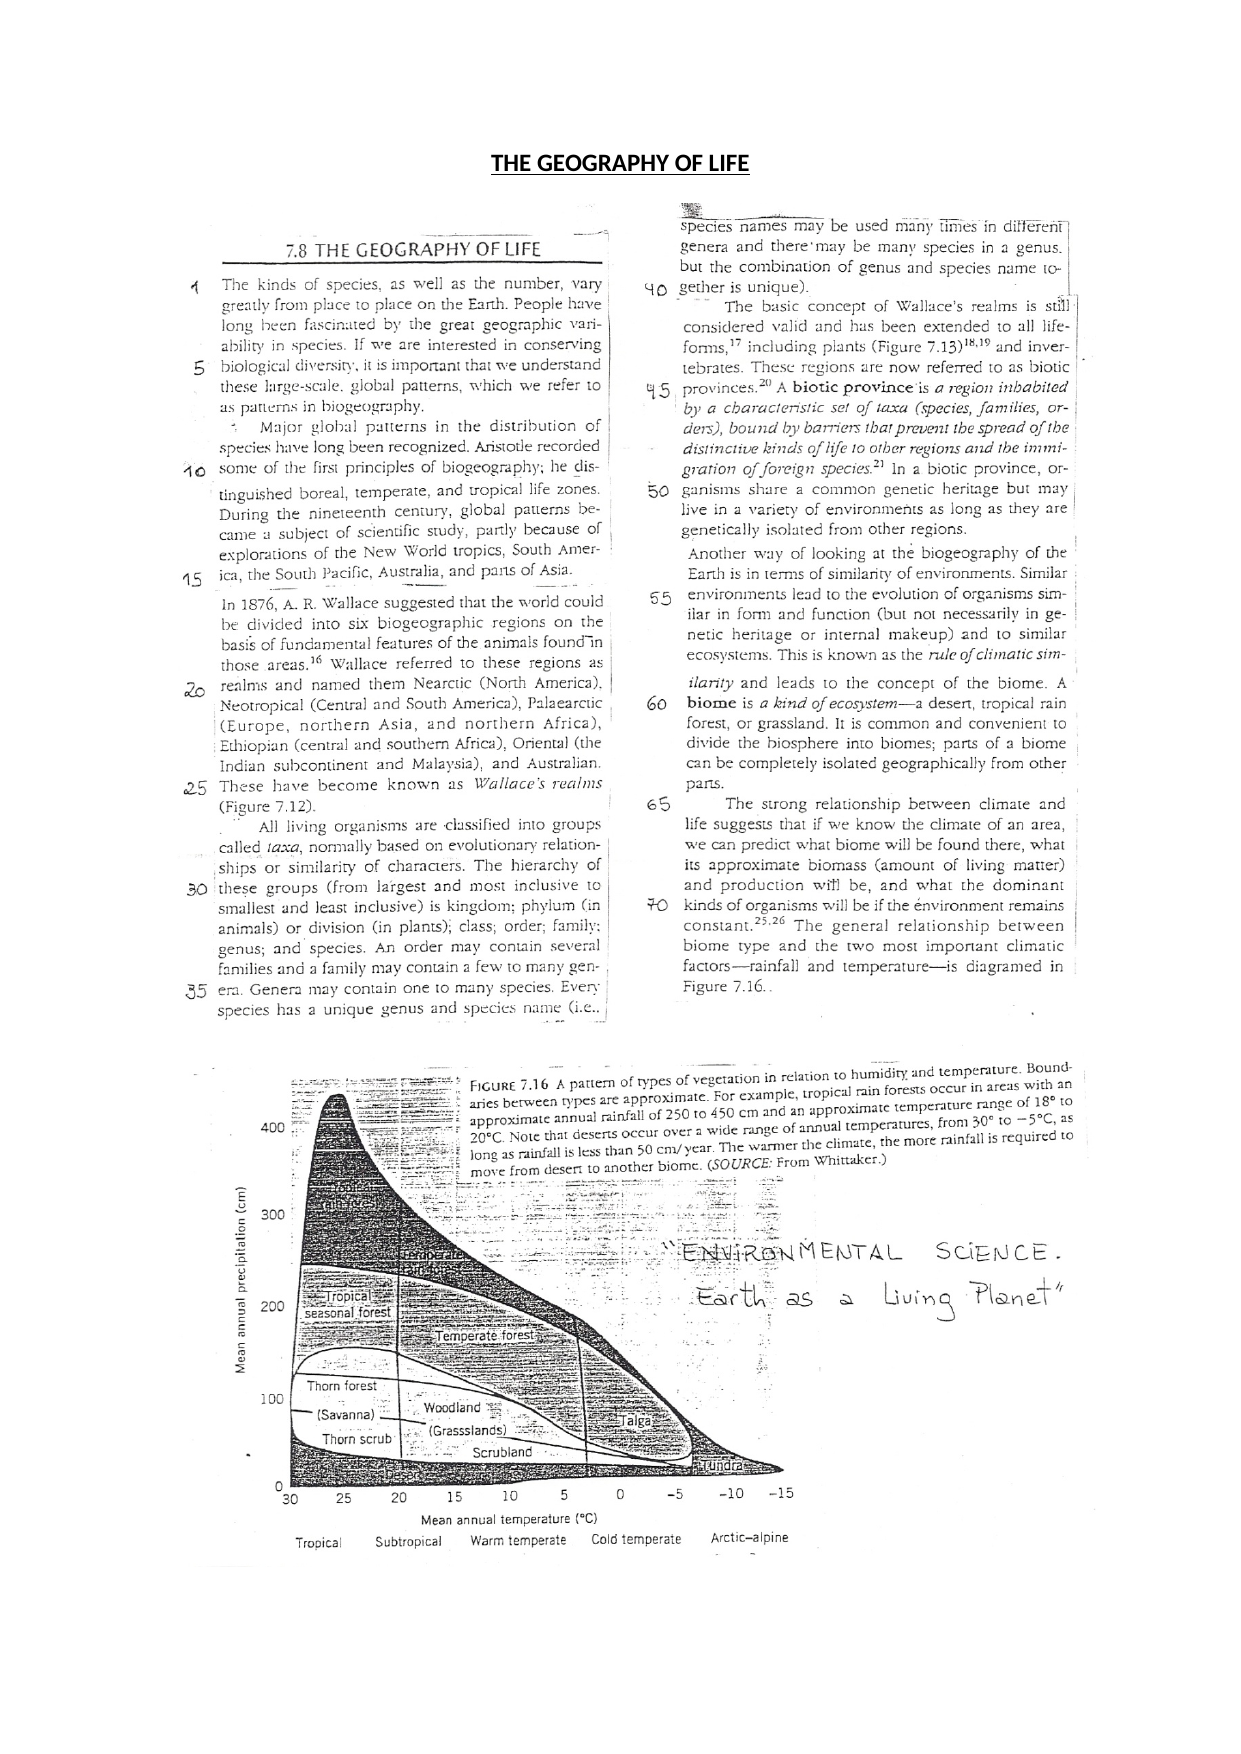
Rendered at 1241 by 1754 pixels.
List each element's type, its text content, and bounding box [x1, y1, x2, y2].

text THE GEOGRAPHY OF LIFE [177, 148, 1063, 178]
picture [177, 203, 1096, 1567]
